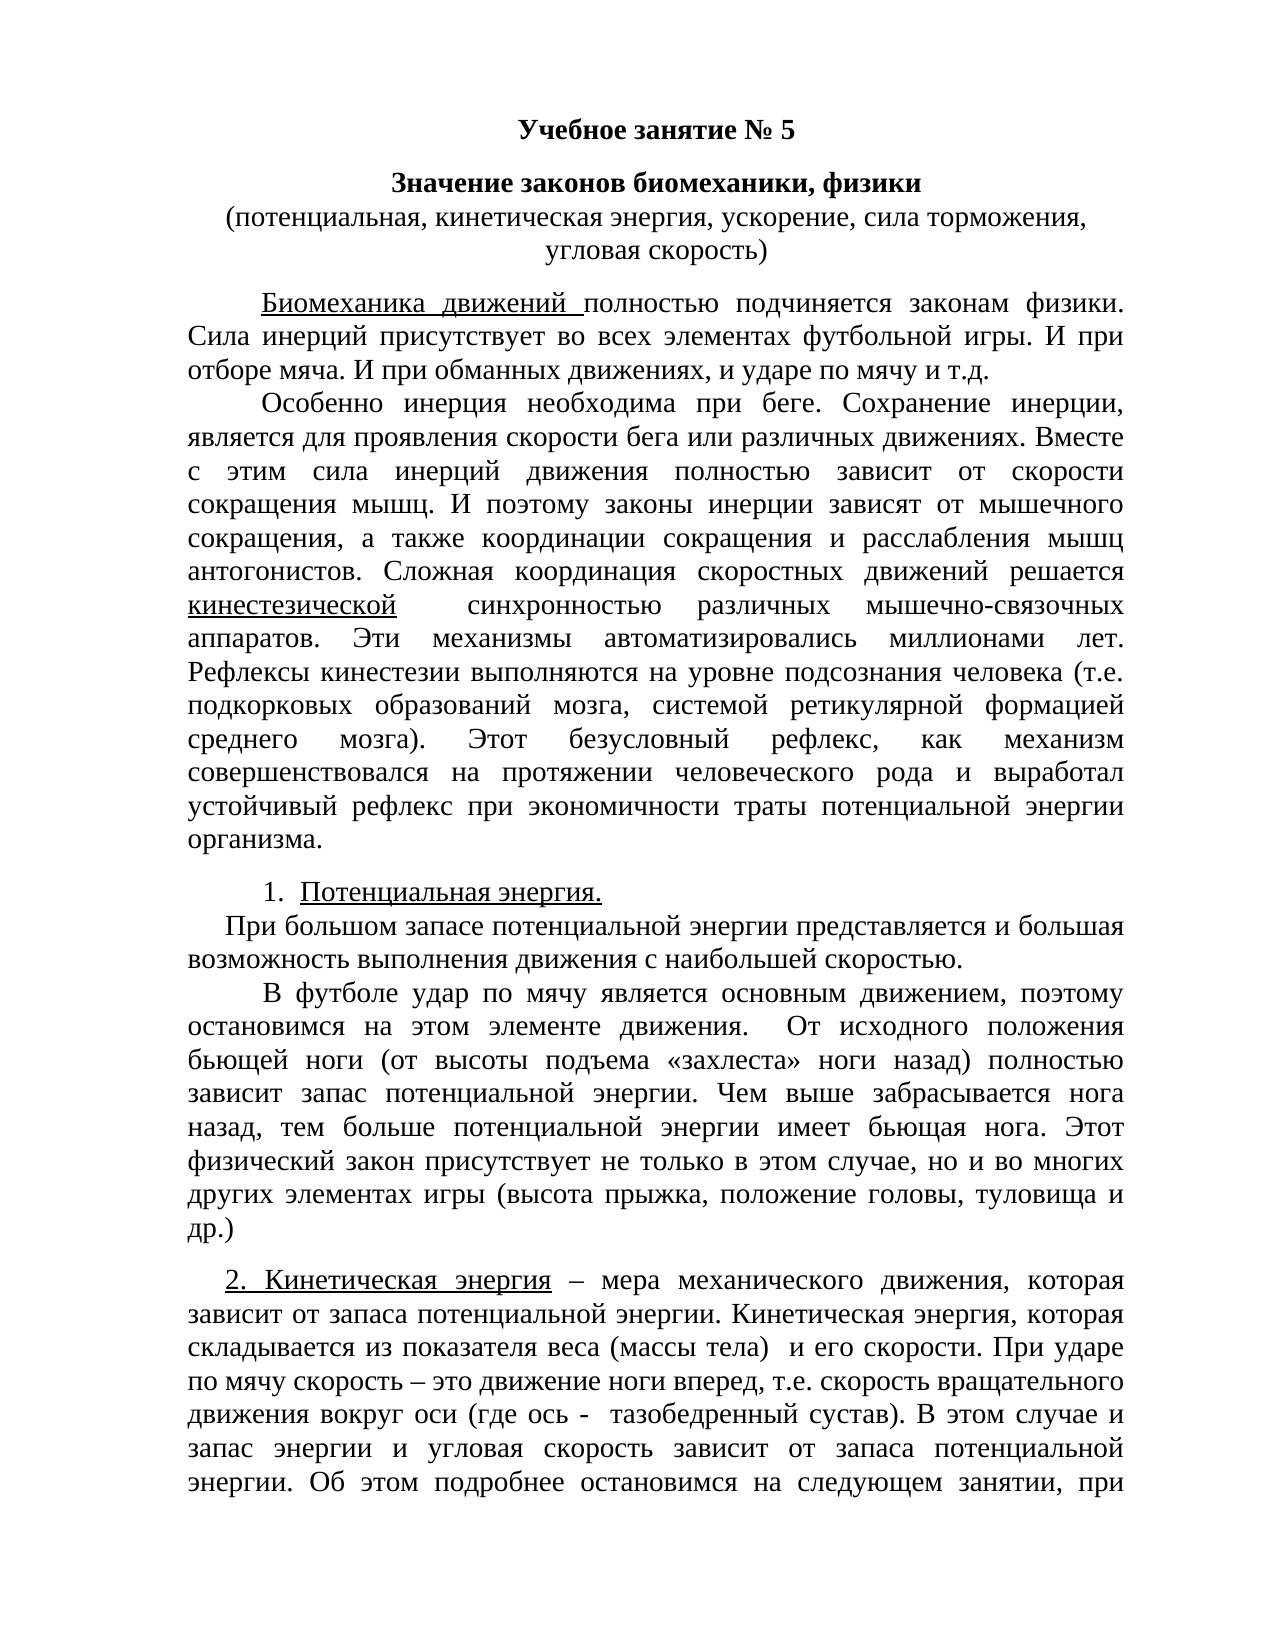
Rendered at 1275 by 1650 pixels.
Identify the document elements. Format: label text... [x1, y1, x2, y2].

text Учебное занятие № 5 [187, 112, 1125, 146]
text В футболе удар по мячу является основным движением, поэтому остановимся на этом элементе движения. От исходного положения бьющей ноги (от высоты подъема «захлеста» ноги назад) полностью зависит запас потенциальной энергии. Чем выше забрасывается нога назад, тем больше потенциальной энергии имеет бьющая нога. Этот физический закон присутствует не только в этом случае, но и во многих других элементах игры (высота прыжка, положение головы, туловища и др.) [187, 975, 1125, 1243]
text Биомеханика движений полностью подчиняется законам физики. Сила инерций присутствует во всех элементах футбольной игры. И при отборе мяча. И при обманных движениях, и ударе по мячу и т.д. [187, 285, 1125, 386]
text При большом запасе потенциальной энергии представляется и большая возможность выполнения движения с наибольшей скоростью. [187, 908, 1125, 975]
list Потенциальная энергия. [262, 874, 1125, 908]
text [187, 1262, 1125, 1497]
title Значение законов биомеханики, физики [187, 165, 1125, 199]
text Особенно инерция необходима при беге. Сохранение инерции, является для проявления скорости бега или различных движениях. Вместе с этим сила инерций движения полностью зависит от скорости сокращения мышц. И поэтому законы инерции зависят от мышечного сокращения, а также координации сокращения и расслабления мышц антогонистов. Сложная координация скоростных движений решается кинестезической синхронностью различных мышечно-связочных аппаратов. Эти механизмы автоматизировались миллионами лет. Рефлексы кинестезии выполняются на уровне подсознания человека (т.е. подкорковых образований мозга, системой ретикулярной формацией среднего мозга). Этот безусловный рефлекс, как механизм совершенствовался на протяжении человеческого рода и выработал устойчивый рефлекс при экономичности траты потенциальной энергии организма. [187, 386, 1125, 855]
text (потенциальная, кинетическая энергия, ускорение, сила торможения, угловая скорость) [187, 199, 1125, 266]
